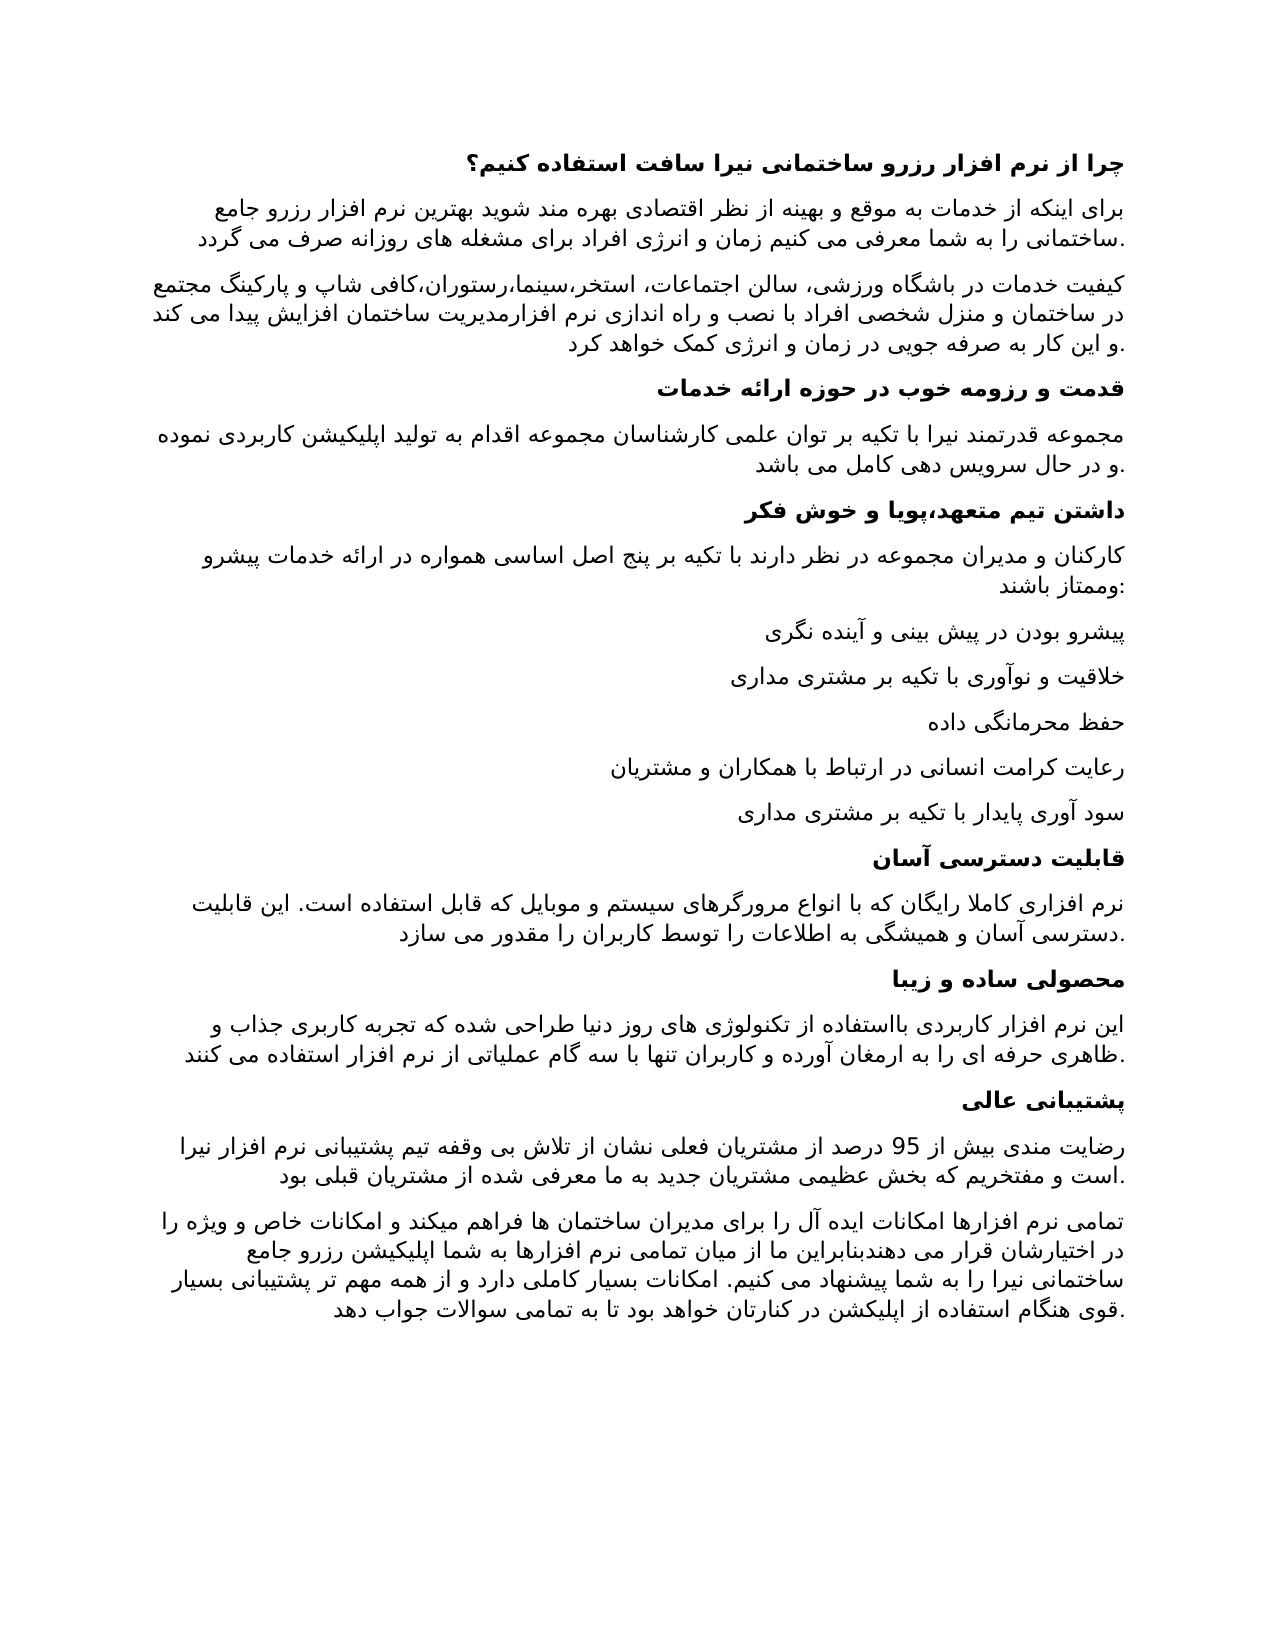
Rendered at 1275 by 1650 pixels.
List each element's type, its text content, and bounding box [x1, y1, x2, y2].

text حفظ محرمانگی داده [150, 709, 1125, 735]
text نرم افزاری کاملا رایگان که با انواع مرورگرهای سیستم و موبایل که قابل استفاده است. این قابلیت دسترسی آسان و همیشگی به اطلاعات را توسط کاربران را مقدور می سازد. [150, 890, 1125, 947]
text برای اینکه از خدمات به موقع و بهینه از نظر اقتصادی بهره مند شوید بهترین نرم افزار رزرو جامع ساختمانی را به شما معرفی می کنیم زمان و انرژی افراد برای مشغله های روزانه صرف می گردد. [150, 195, 1125, 252]
text محصولی ساده و زیبا [150, 966, 1125, 993]
text پشتیبانی عالی [150, 1087, 1125, 1114]
text تمامی نرم افزارها امکانات ایده آل را برای مدیران ساختمان ها فراهم میکند و امکانات خاص و ویژه را در اختیارشان قرار می دهندبنابراین ما از میان تمامی نرم افزارها به شما اپلیکیشن رزرو جامع ساختمانی نیرا را به شما پیشنهاد می کنیم. امکانات بسیار کاملی دارد و از همه مهم تر پشتیبانی بسیار قوی هنگام استفاده از اپلیکشن در کنارتان خواهد بود تا به تمامی سوالات جواب دهد. [150, 1208, 1125, 1323]
text خلاقیت و نوآوری با تکیه بر مشتری مداری [150, 663, 1125, 690]
text کیفیت خدمات در باشگاه ورزشی، سالن اجتماعات، استخر،سینما،رستوران،کافی شاپ و پارکینگ مجتمع در ساختمان و منزل شخصی افراد با نصب و راه اندازی نرم افزارمدیریت ساختمان افزایش پیدا می کند و این کار به صرفه جویی در زمان و انرژی کمک خواهد کرد. [150, 271, 1125, 357]
text سود آوری پایدار با تکیه بر مشتری مداری [150, 799, 1125, 826]
text رعایت کرامت انسانی در ارتباط با همکاران و مشتریان [150, 754, 1125, 781]
text قدمت و رزومه خوب در حوزه ارائه خدمات [150, 376, 1125, 402]
text داشتن تیم متعهد،پویا و خوش فکر [150, 497, 1125, 523]
text رضایت مندی بیش از 95 درصد از مشتریان فعلی نشان از تلاش بی وقفه تیم پشتیبانی نرم افزار نیرا است و مفتخریم که بخش عظیمی مشتریان جدید به ما معرفی شده از مشتریان قبلی بود. [150, 1133, 1125, 1190]
text پیشرو بودن در پیش بینی و آینده نگری [150, 618, 1125, 644]
text چرا از نرم افزار رزرو ساختمانی نیرا سافت استفاده کنیم؟ [150, 150, 1125, 177]
text مجموعه قدرتمند نیرا با تکیه بر توان علمی کارشناسان مجموعه اقدام به تولید اپلیکیشن کاربردی نموده و در حال سرویس دهی کامل می باشد. [150, 421, 1125, 478]
text این نرم افزار کاربردی بااستفاده از تکنولوژی های روز دنیا طراحی شده که تجربه کاربری جذاب و ظاهری حرفه ای را به ارمغان آورده و کاربران تنها با سه گام عملیاتی از نرم افزار استفاده می کنند. [150, 1012, 1125, 1068]
text کارکنان و مدیران مجموعه در نظر دارند با تکیه بر پنج اصل اساسی همواره در ارائه خدمات پیشرو وممتاز باشند: [150, 542, 1125, 599]
text قابلیت دسترسی آسان [150, 845, 1125, 872]
